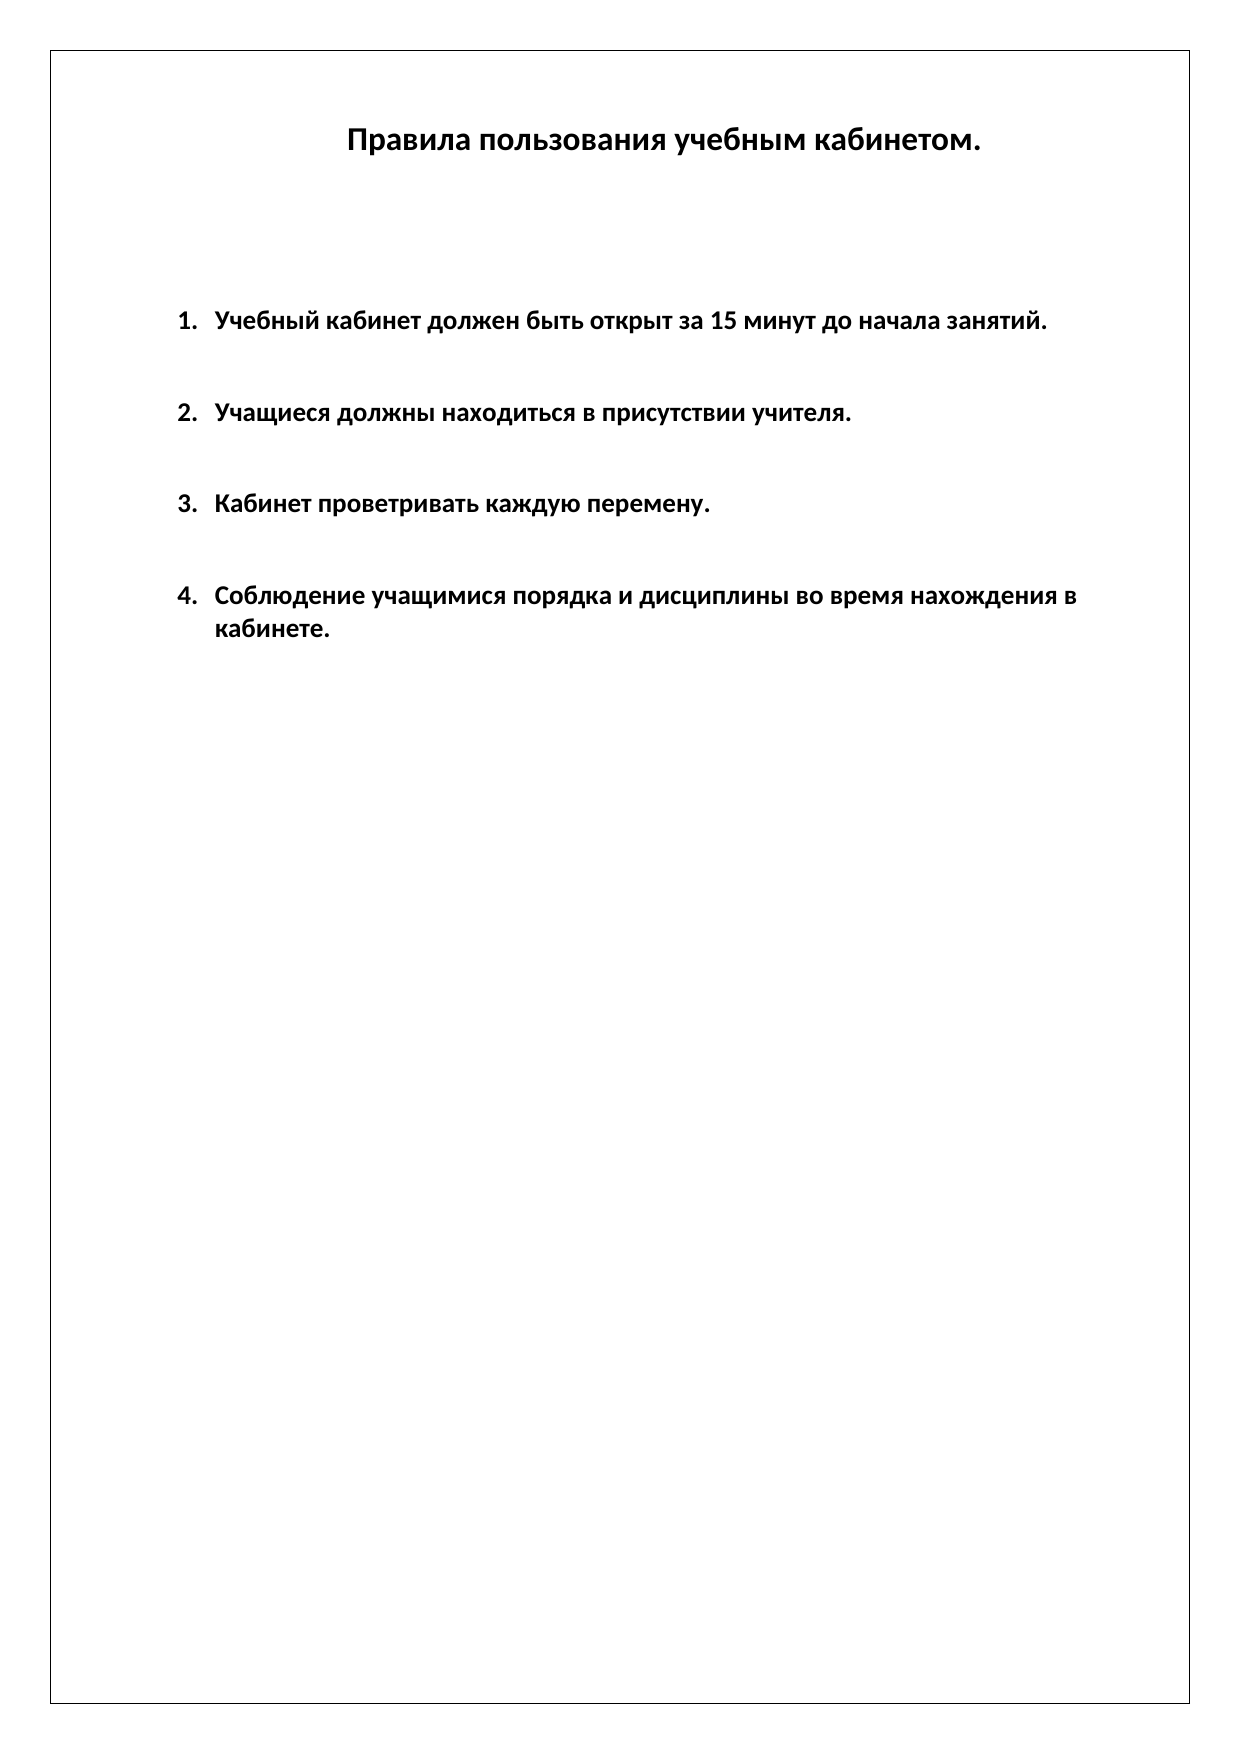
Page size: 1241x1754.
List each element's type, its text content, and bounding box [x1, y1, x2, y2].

list Соблюдение учащимися порядка и дисциплины во время нахождения в кабинете. [177, 578, 1152, 644]
list Учащиеся должны находиться в присутствии учителя. [177, 395, 1152, 428]
text Правила пользования учебным кабинетом. [177, 118, 1152, 159]
list Кабинет проветривать каждую перемену. [177, 487, 1152, 520]
list Учебный кабинет должен быть открыт за 15 минут до начала занятий. [177, 303, 1152, 336]
